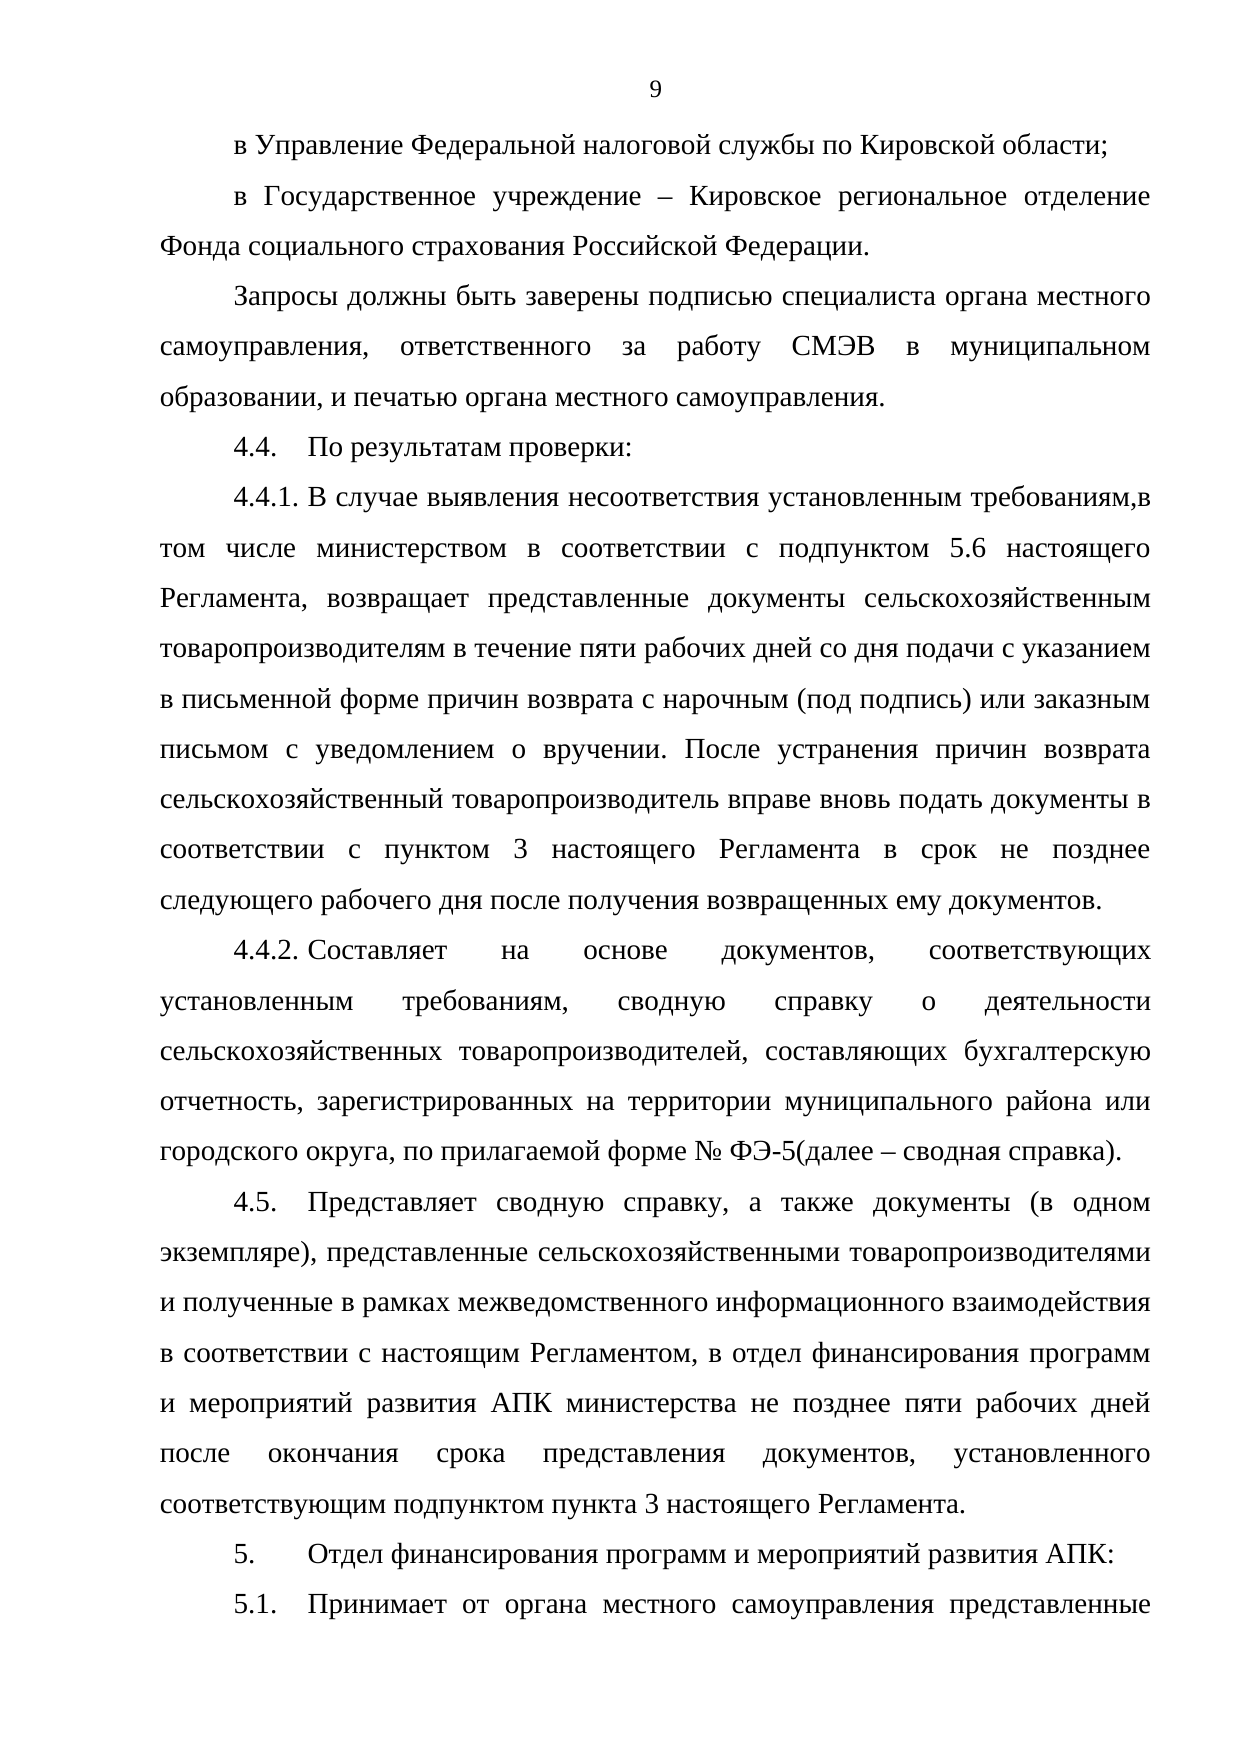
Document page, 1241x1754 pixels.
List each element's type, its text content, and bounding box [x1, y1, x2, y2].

text в Государственное учреждение – Кировское региональное отделение Фонда социального страхования Российской Федерации. [159, 178, 1152, 261]
text Запросы должны быть заверены подписью специалиста органа местного самоуправления, ответственного за работу СМЭВ в муниципальном образовании, и печатью органа местного самоуправления. [159, 278, 1152, 412]
list Составляет на основе документов, соответствующих установленным требованиям, сводную справку о деятельности сельскохозяйственных товаропроизводителей, составляющих бухгалтерскую отчетность, зарегистрированных на территории муниципального района или городского округа, по прилагаемой форме № ФЭ-5(далее – сводная справка). [159, 932, 1152, 1167]
text в Управление Федеральной налоговой службы по Кировской области; [159, 127, 1152, 161]
list Отдел финансирования программ и мероприятий развития АПК: [159, 1536, 1152, 1569]
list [159, 1586, 1152, 1620]
list По результатам проверки: [159, 429, 1152, 463]
list Представляет сводную справку, а также документы (в одном экземпляре), представленные сельскохозяйственными товаропроизводителями и полученные в рамках межведомственного информационного взаимодействия в соответствии с настоящим Регламентом, в отдел финансирования программ и мероприятий развития АПК министерства не позднее пяти рабочих дней после окончания срока представления документов, установленного соответствующим подпунктом пункта 3 настоящего Регламента. [159, 1184, 1152, 1519]
list В случае выявления несоответствия установленным требованиям,в том числе министерством в соответствии с подпунктом 5.6 настоящего Регламента, возвращает представленные документы сельскохозяйственным товаропроизводителям в течение пяти рабочих дней со дня подачи с указанием в письменной форме причин возврата с нарочным (под подпись) или заказным письмом с уведомлением о вручении. После устранения причин возврата сельскохозяйственный товаропроизводитель вправе вновь подать документы в соответствии с пунктом 3 настоящего Регламента в срок не позднее следующего рабочего дня после получения возвращенных ему документов. [159, 479, 1152, 916]
